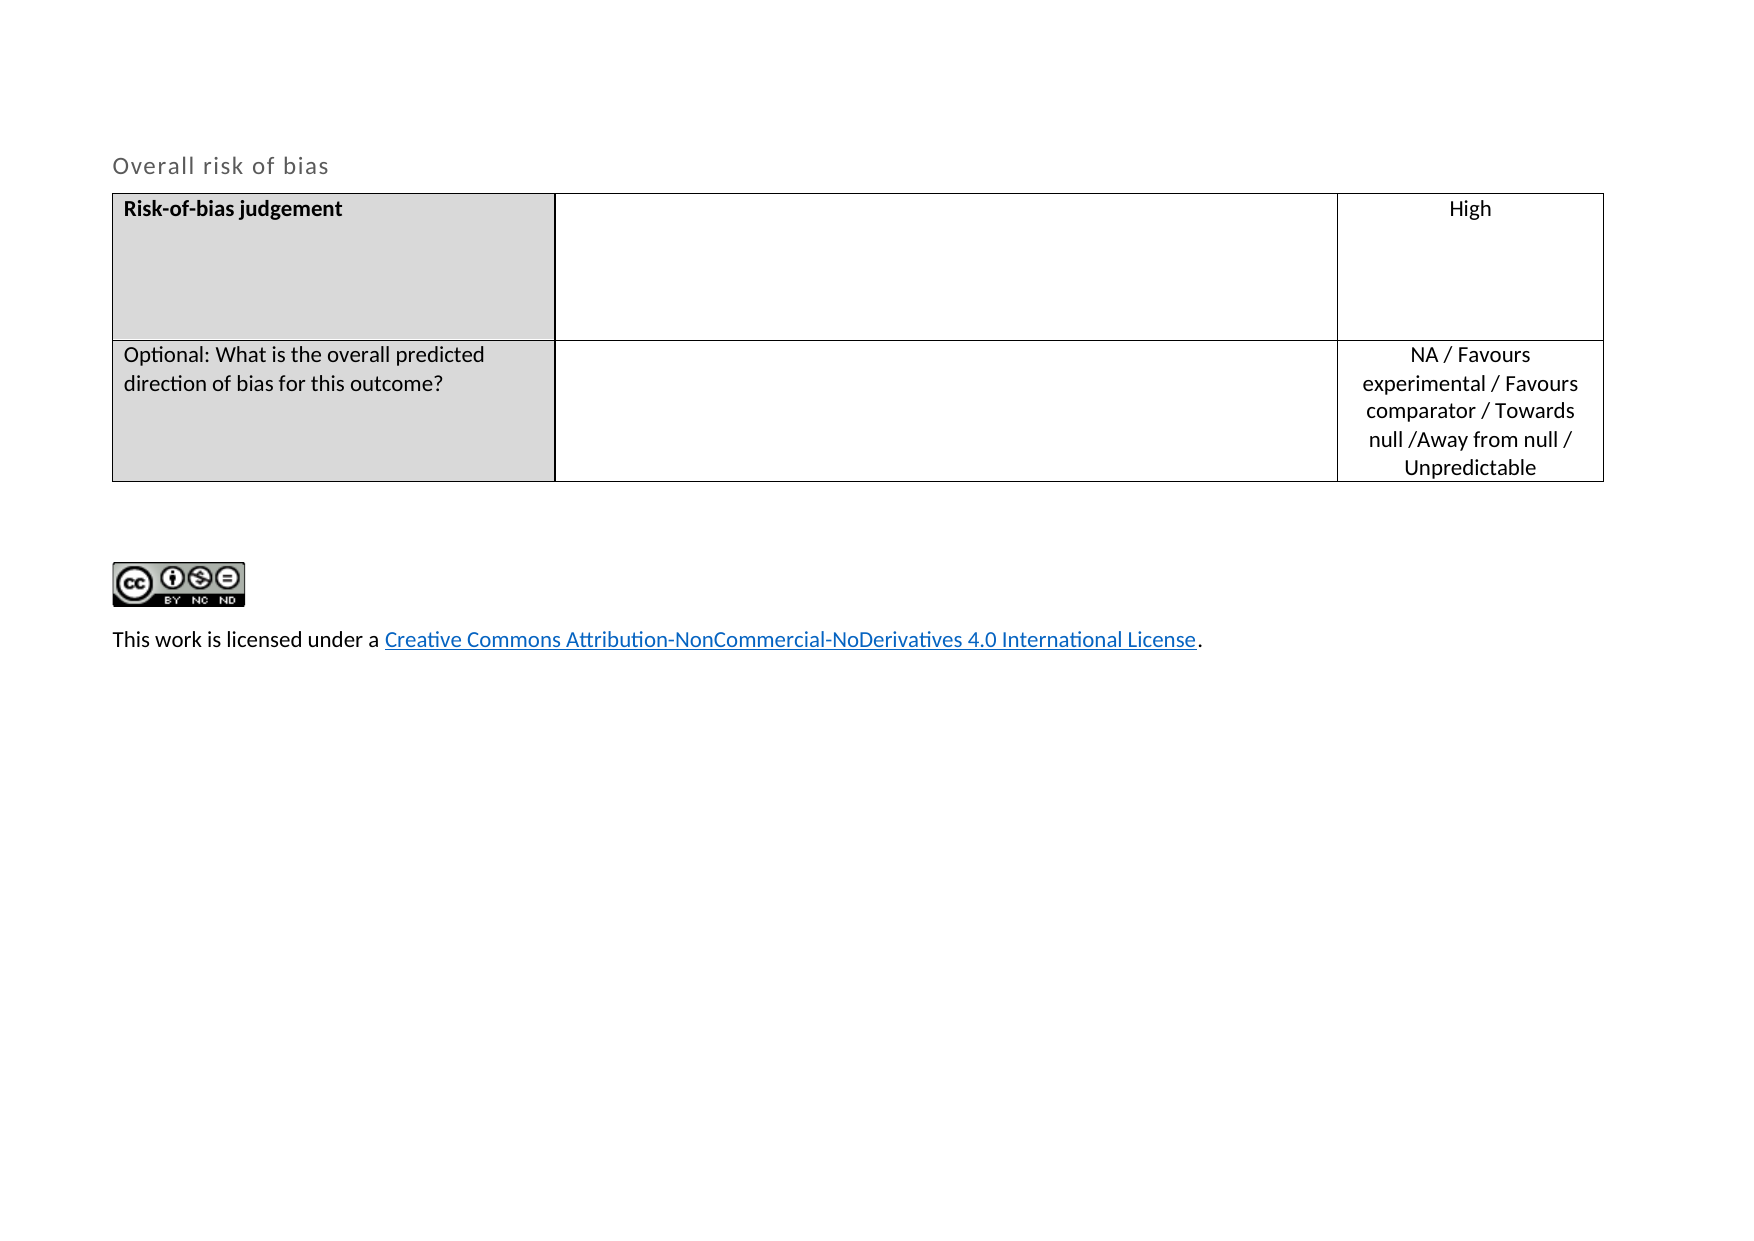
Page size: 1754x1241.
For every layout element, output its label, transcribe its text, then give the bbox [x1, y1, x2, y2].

picture [112, 562, 246, 607]
table_cell NA / Favours experimental / Favours comparator / Towards null /Away from null / Unpredictable [1338, 341, 1603, 481]
table_header [556, 194, 1337, 339]
table_header Risk-of-bias judgement [113, 194, 554, 339]
subtitle Overall risk of bias [112, 150, 1641, 181]
table_cell Optional: What is the overall predicted direction of bias for this outcome? [113, 341, 554, 481]
table_header High [1338, 194, 1603, 339]
table_cell [556, 341, 1337, 481]
